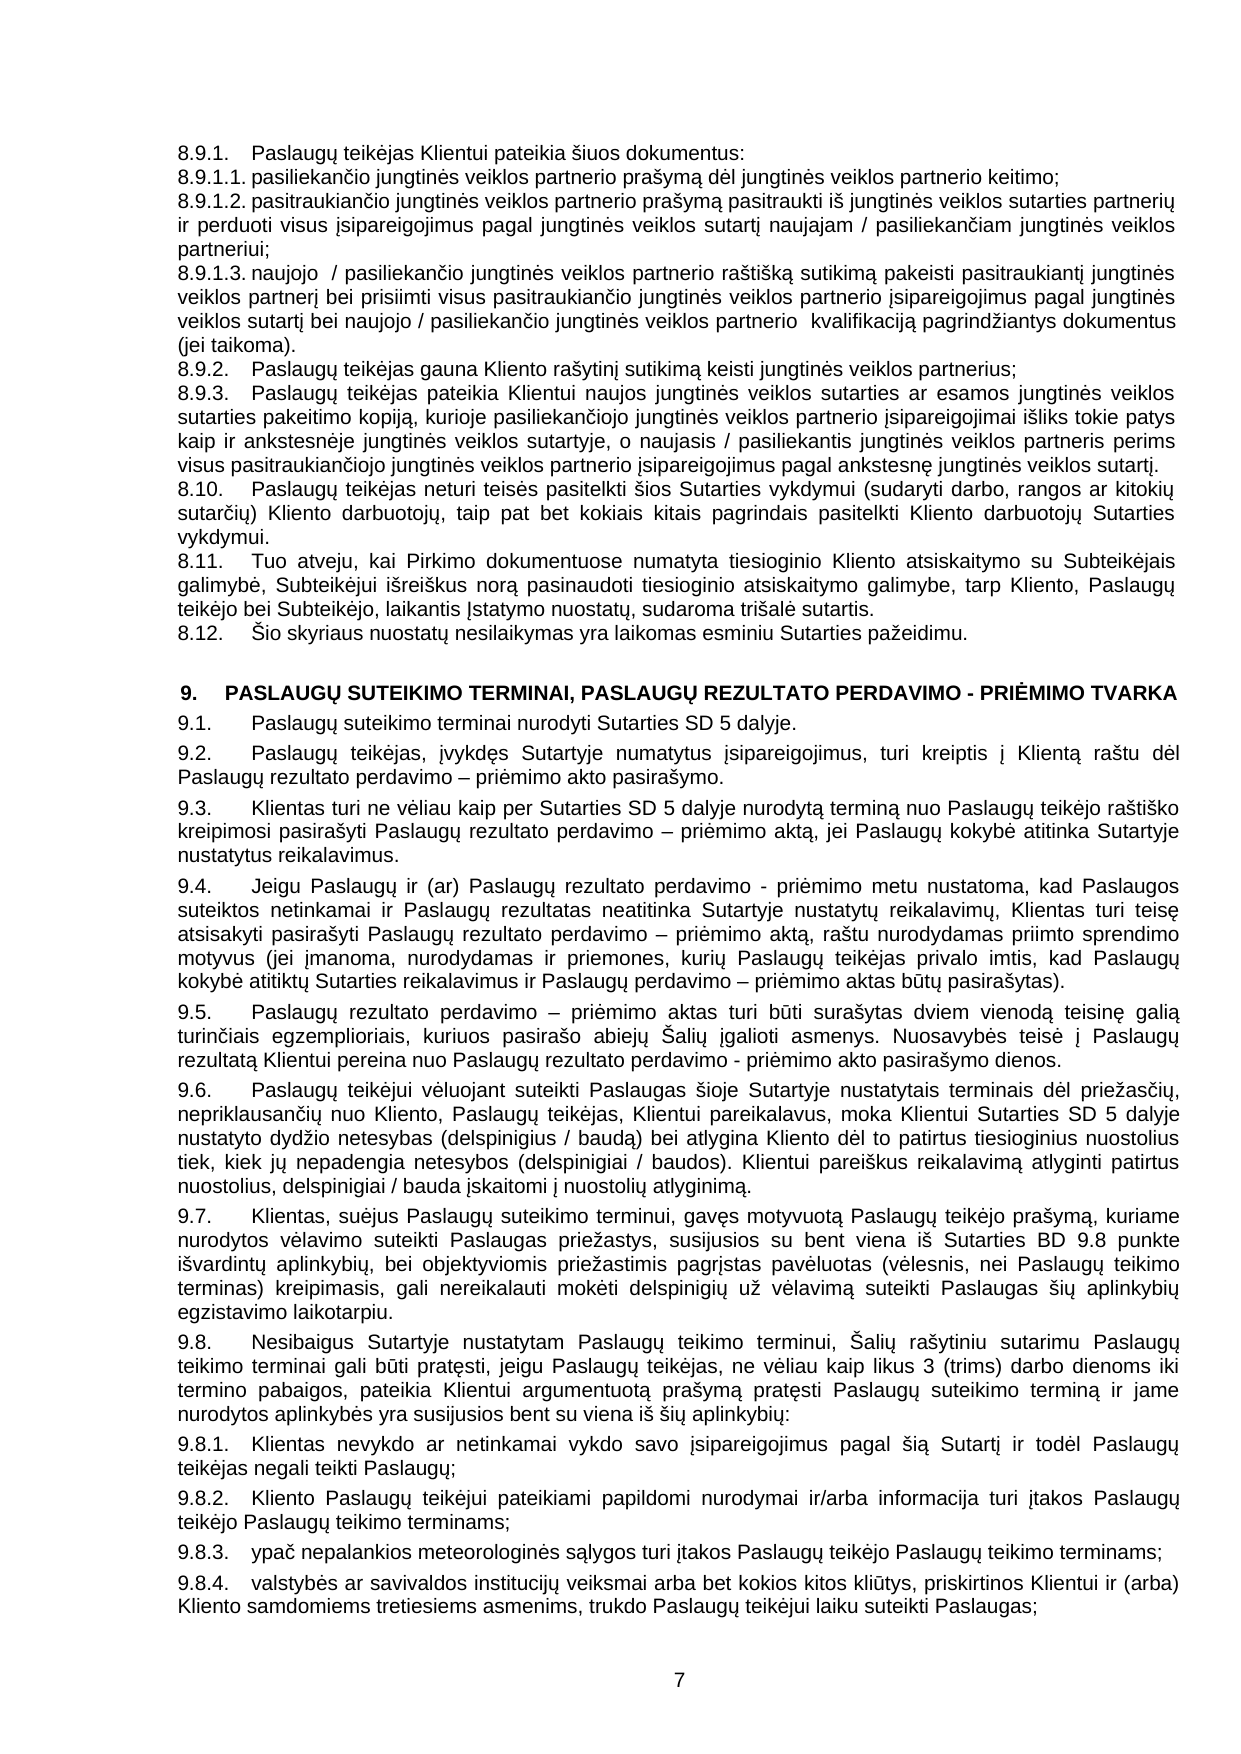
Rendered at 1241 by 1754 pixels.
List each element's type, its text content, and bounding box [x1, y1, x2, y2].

list ypač nepalankios meteorologinės sąlygos turi įtakos Paslaugų teikėjo Paslaugų teikimo terminams; [177, 1540, 1181, 1564]
list Paslaugų teikėjas neturi teisės pasitelkti šios Sutarties vykdymui (sudaryti darbo, rangos ar kitokių sutarčių) Kliento darbuotojų, taip pat bet kokiais kitais pagrindais pasitelkti Kliento darbuotojų Sutarties vykdymui. [177, 477, 1176, 548]
list Paslaugų teikėjas pateikia Klientui naujos jungtinės veiklos sutarties ar esamos jungtinės veiklos sutarties pakeitimo kopiją, kurioje pasiliekančiojo jungtinės veiklos partnerio įsipareigojimai išliks tokie patys kaip ir ankstesnėje jungtinės veiklos sutartyje, o naujasis / pasiliekantis jungtinės veiklos partneris perims visus pasitraukiančiojo jungtinės veiklos partnerio įsipareigojimus pagal ankstesnę jungtinės veiklos sutartį. [177, 381, 1176, 477]
list Šio skyriaus nuostatų nesilaikymas yra laikomas esminiu Sutarties pažeidimu. [177, 620, 1176, 644]
list Kliento Paslaugų teikėjui pateikiami papildomi nurodymai ir/arba informacija turi įtakos Paslaugų teikėjo Paslaugų teikimo terminams; [177, 1486, 1181, 1534]
list Paslaugų teikėjui vėluojant suteikti Paslaugas šioje Sutartyje nustatytais terminais dėl priežasčių, nepriklausančių nuo Kliento, Paslaugų teikėjas, Klientui pareikalavus, moka Klientui Sutarties SD 5 dalyje nustatyto dydžio netesybas (delspinigius / baudą) bei atlygina Kliento dėl to patirtus tiesioginius nuostolius tiek, kiek jų nepadengia netesybos (delspinigiai / baudos). Klientui pareiškus reikalavimą atlyginti patirtus nuostolius, delspinigiai / bauda įskaitomi į nuostolių atlyginimą. [177, 1078, 1181, 1197]
list Jeigu Paslaugų ir (ar) Paslaugų rezultato perdavimo - priėmimo metu nustatoma, kad Paslaugos suteiktos netinkamai ir Paslaugų rezultatas neatitinka Sutartyje nustatytų reikalavimų, Klientas turi teisę atsisakyti pasirašyti Paslaugų rezultato perdavimo – priėmimo aktą, raštu nurodydamas priimto sprendimo motyvus (jei įmanoma, nurodydamas ir priemones, kurių Paslaugų teikėjas privalo imtis, kad Paslaugų kokybė atitiktų Sutarties reikalavimus ir Paslaugų perdavimo – priėmimo aktas būtų pasirašytas). [177, 873, 1181, 993]
list Klientas nevykdo ar netinkamai vykdo savo įsipareigojimus pagal šią Sutartį ir todėl Paslaugų teikėjas negali teikti Paslaugų; [177, 1432, 1181, 1480]
list Paslaugų suteikimo terminai nurodyti Sutarties SD 5 dalyje. [177, 711, 1181, 735]
list valstybės ar savivaldos institucijų veiksmai arba bet kokios kitos kliūtys, priskirtinos Klientui ir (arba) Kliento samdomiems tretiesiems asmenims, trukdo Paslaugų teikėjui laiku suteikti Paslaugas; [177, 1570, 1181, 1618]
list Klientas turi ne vėliau kaip per Sutarties SD 5 dalyje nurodytą terminą nuo Paslaugų teikėjo raštiško kreipimosi pasirašyti Paslaugų rezultato perdavimo – priėmimo aktą, jei Paslaugų kokybė atitinka Sutartyje nustatytus reikalavimus. [177, 795, 1181, 867]
list Paslaugų teikėjas gauna Kliento rašytinį sutikimą keisti jungtinės veiklos partnerius; [177, 357, 1176, 381]
list Tuo atveju, kai Pirkimo dokumentuose numatyta tiesioginio Kliento atsiskaitymo su Subteikėjais galimybė, Subteikėjui išreiškus norą pasinaudoti tiesioginio atsiskaitymo galimybe, tarp Kliento, Paslaugų teikėjo bei Subteikėjo, laikantis Įstatymo nuostatų, sudaroma trišalė sutartis. [177, 548, 1176, 620]
list pasitraukiančio jungtinės veiklos partnerio prašymą pasitraukti iš jungtinės veiklos sutarties partnerių ir perduoti visus įsipareigojimus pagal jungtinės veiklos sutartį naujajam / pasiliekančiam jungtinės veiklos partneriui; [177, 189, 1176, 261]
list Klientas, suėjus Paslaugų suteikimo terminui, gavęs motyvuotą Paslaugų teikėjo prašymą, kuriame nurodytos vėlavimo suteikti Paslaugas priežastys, susijusios su bent viena iš Sutarties BD 9.8 punkte išvardintų aplinkybių, bei objektyviomis priežastimis pagrįstas pavėluotas (vėlesnis, nei Paslaugų teikimo terminas) kreipimasis, gali nereikalauti mokėti delspinigių už vėlavimą suteikti Paslaugas šių aplinkybių egzistavimo laikotarpiu. [177, 1204, 1181, 1323]
list Paslaugų teikėjas Klientui pateikia šiuos dokumentus: [177, 141, 1176, 165]
list Paslaugų teikėjas, įvykdęs Sutartyje numatytus įsipareigojimus, turi kreiptis į Klientą raštu dėl Paslaugų rezultato perdavimo – priėmimo akto pasirašymo. [177, 741, 1181, 789]
list pasiliekančio jungtinės veiklos partnerio prašymą dėl jungtinės veiklos partnerio keitimo; [177, 165, 1176, 189]
list PASLAUGŲ SUTEIKIMO TERMINAI, PASLAUGŲ REZULTATO PERDAVIMO - PRIĖMIMO TVARKA [177, 681, 1181, 705]
list Paslaugų rezultato perdavimo – priėmimo aktas turi būti surašytas dviem vienodą teisinę galią turinčiais egzemplioriais, kuriuos pasirašo abiejų Šalių įgalioti asmenys. Nuosavybės teisė į Paslaugų rezultatą Klientui pereina nuo Paslaugų rezultato perdavimo - priėmimo akto pasirašymo dienos. [177, 999, 1181, 1071]
list Nesibaigus Sutartyje nustatytam Paslaugų teikimo terminui, Šalių rašytiniu sutarimu Paslaugų teikimo terminai gali būti pratęsti, jeigu Paslaugų teikėjas, ne vėliau kaip likus 3 (trims) darbo dienoms iki termino pabaigos, pateikia Klientui argumentuotą prašymą pratęsti Paslaugų suteikimo terminą ir jame nurodytos aplinkybės yra susijusios bent su viena iš šių aplinkybių: [177, 1330, 1181, 1426]
list naujojo / pasiliekančio jungtinės veiklos partnerio raštišką sutikimą pakeisti pasitraukiantį jungtinės veiklos partnerį bei prisiimti visus pasitraukiančio jungtinės veiklos partnerio įsipareigojimus pagal jungtinės veiklos sutartį bei naujojo / pasiliekančio jungtinės veiklos partnerio kvalifikaciją pagrindžiantys dokumentus (jei taikoma). [177, 261, 1176, 357]
